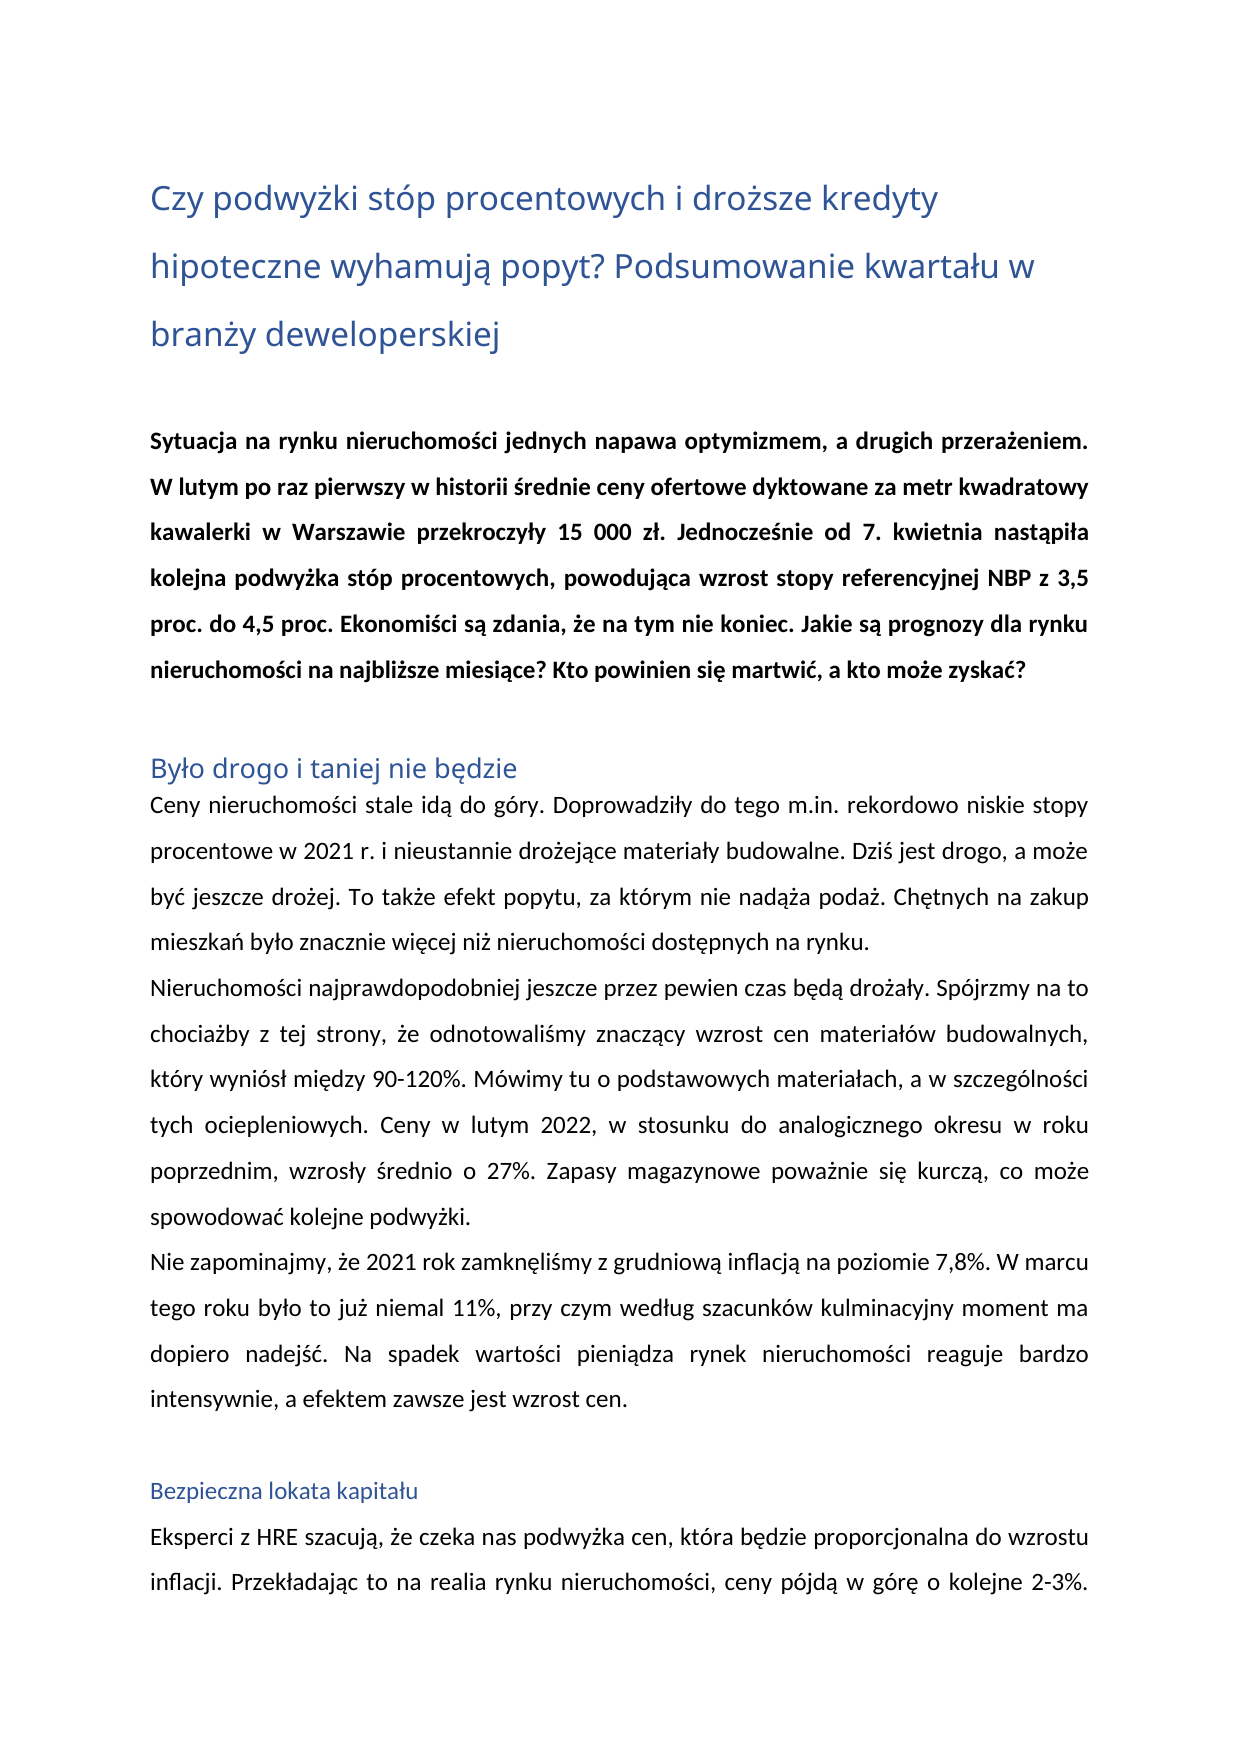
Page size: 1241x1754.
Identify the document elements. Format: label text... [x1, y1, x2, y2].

subtitle Czy podwyżki stóp procentowych i droższe kredyty hipoteczne wyhamują popyt? Podsumowanie kwartału w branży deweloperskiej [150, 175, 1090, 357]
subtitle Bezpieczna lokata kapitału [150, 1475, 1090, 1506]
text Nieruchomości najprawdopodobniej jeszcze przez pewien czas będą drożały. Spójrzmy na to chociażby z tej strony, że odnotowaliśmy znaczący wzrost cen materiałów budowalnych, który wyniósł między 90-120%. Mówimy tu o podstawowych materiałach, a w szczególności tych ociepleniowych. Ceny w lutym 2022, w stosunku do analogicznego okresu w roku poprzednim, wzrosły średnio o 27%. Zapasy magazynowe poważnie się kurczą, co może spowodować kolejne podwyżki. [150, 972, 1090, 1231]
text Ceny nieruchomości stale idą do góry. Doprowadziły do tego m.in. rekordowo niskie stopy procentowe w 2021 r. i nieustannie drożejące materiały budowalne. Dziś jest drogo, a może być jeszcze drożej. To także efekt popytu, za którym nie nadąża podaż. Chętnych na zakup mieszkań było znacznie więcej niż nieruchomości dostępnych na rynku. [150, 789, 1090, 957]
text Sytuacja na rynku nieruchomości jednych napawa optymizmem, a drugich przerażeniem. W lutym po raz pierwszy w historii średnie ceny ofertowe dyktowane za metr kwadratowy kawalerki w Warszawie przekroczyły 15 000 zł. Jednocześnie od 7. kwietnia nastąpiła kolejna podwyżka stóp procentowych, powodująca wzrost stopy referencyjnej NBP z 3,5 proc. do 4,5 proc. Ekonomiści są zdania, że na tym nie koniec. Jakie są prognozy dla rynku nieruchomości na najbliższe miesiące? Kto powinien się martwić, a kto może zyskać? [150, 425, 1090, 684]
text Nie zapominajmy, że 2021 rok zamknęliśmy z grudniową inflacją na poziomie 7,8%. W marcu tego roku było to już niemal 11%, przy czym według szacunków kulminacyjny moment ma dopiero nadejść. Na spadek wartości pieniądza rynek nieruchomości reaguje bardzo intensywnie, a efektem zawsze jest wzrost cen. [150, 1246, 1090, 1414]
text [150, 1521, 1090, 1597]
subtitle Było drogo i taniej nie będzie [150, 749, 1090, 786]
